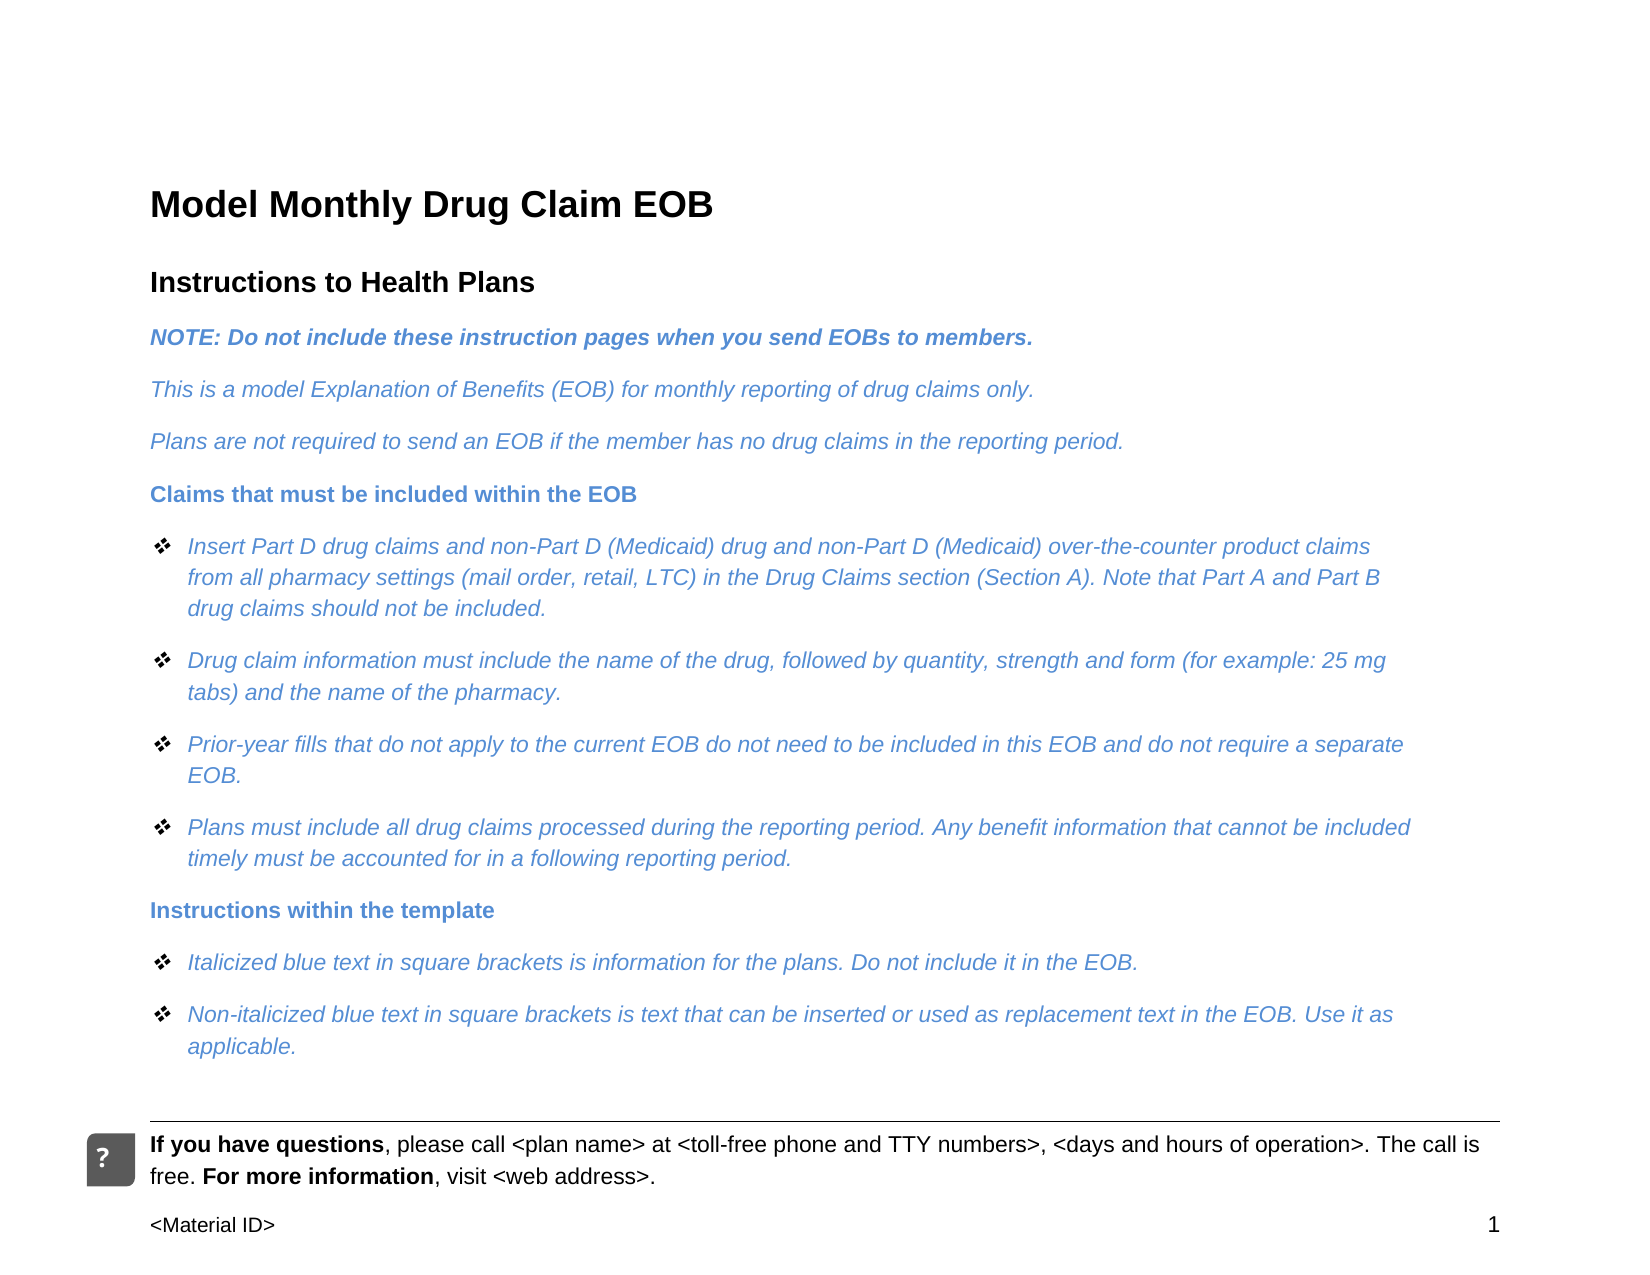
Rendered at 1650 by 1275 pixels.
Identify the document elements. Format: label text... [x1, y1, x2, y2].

text Instructions to Health Plans [150, 262, 1500, 300]
text NOTE: Do not include these instruction pages when you send EOBs to members. [150, 321, 1500, 352]
title Model Monthly Drug Claim EOB [150, 187, 1500, 225]
text Claims that must be included within the EOB [150, 477, 1500, 508]
text Plans are not required to send an EOB if the member has no drug claims in the reporting period. [150, 425, 1500, 456]
list Drug claim information must include the name of the drug, followed by quantity, strength and form (for example: 25 mg tabs) and the name of the pharmacy. [150, 644, 1425, 706]
list Plans must include all drug claims processed during the reporting period. Any benefit information that cannot be included timely must be accounted for in a following reporting period. [150, 810, 1425, 873]
list Non-italicized blue text in square brackets is text that can be inserted or used as replacement text in the EOB. Use it as applicable. [150, 998, 1425, 1060]
list Prior-year fills that do not apply to the current EOB do not need to be included in this EOB and do not require a separate EOB. [150, 727, 1425, 789]
list Italicized blue text in square brackets is information for the plans. Do not include it in the EOB. [150, 946, 1425, 977]
list Insert Part D drug claims and non-Part D (Medicaid) drug and non-Part D (Medicaid) over-the-counter product claims from all pharmacy settings (mail order, retail, LTC) in the Drug Claims section (Section A). Note that Part A and Part B drug claims should not be included. [150, 529, 1425, 623]
text This is a model Explanation of Benefits (EOB) for monthly reporting of drug claims only. [150, 373, 1500, 404]
text Instructions within the template [150, 894, 1500, 925]
